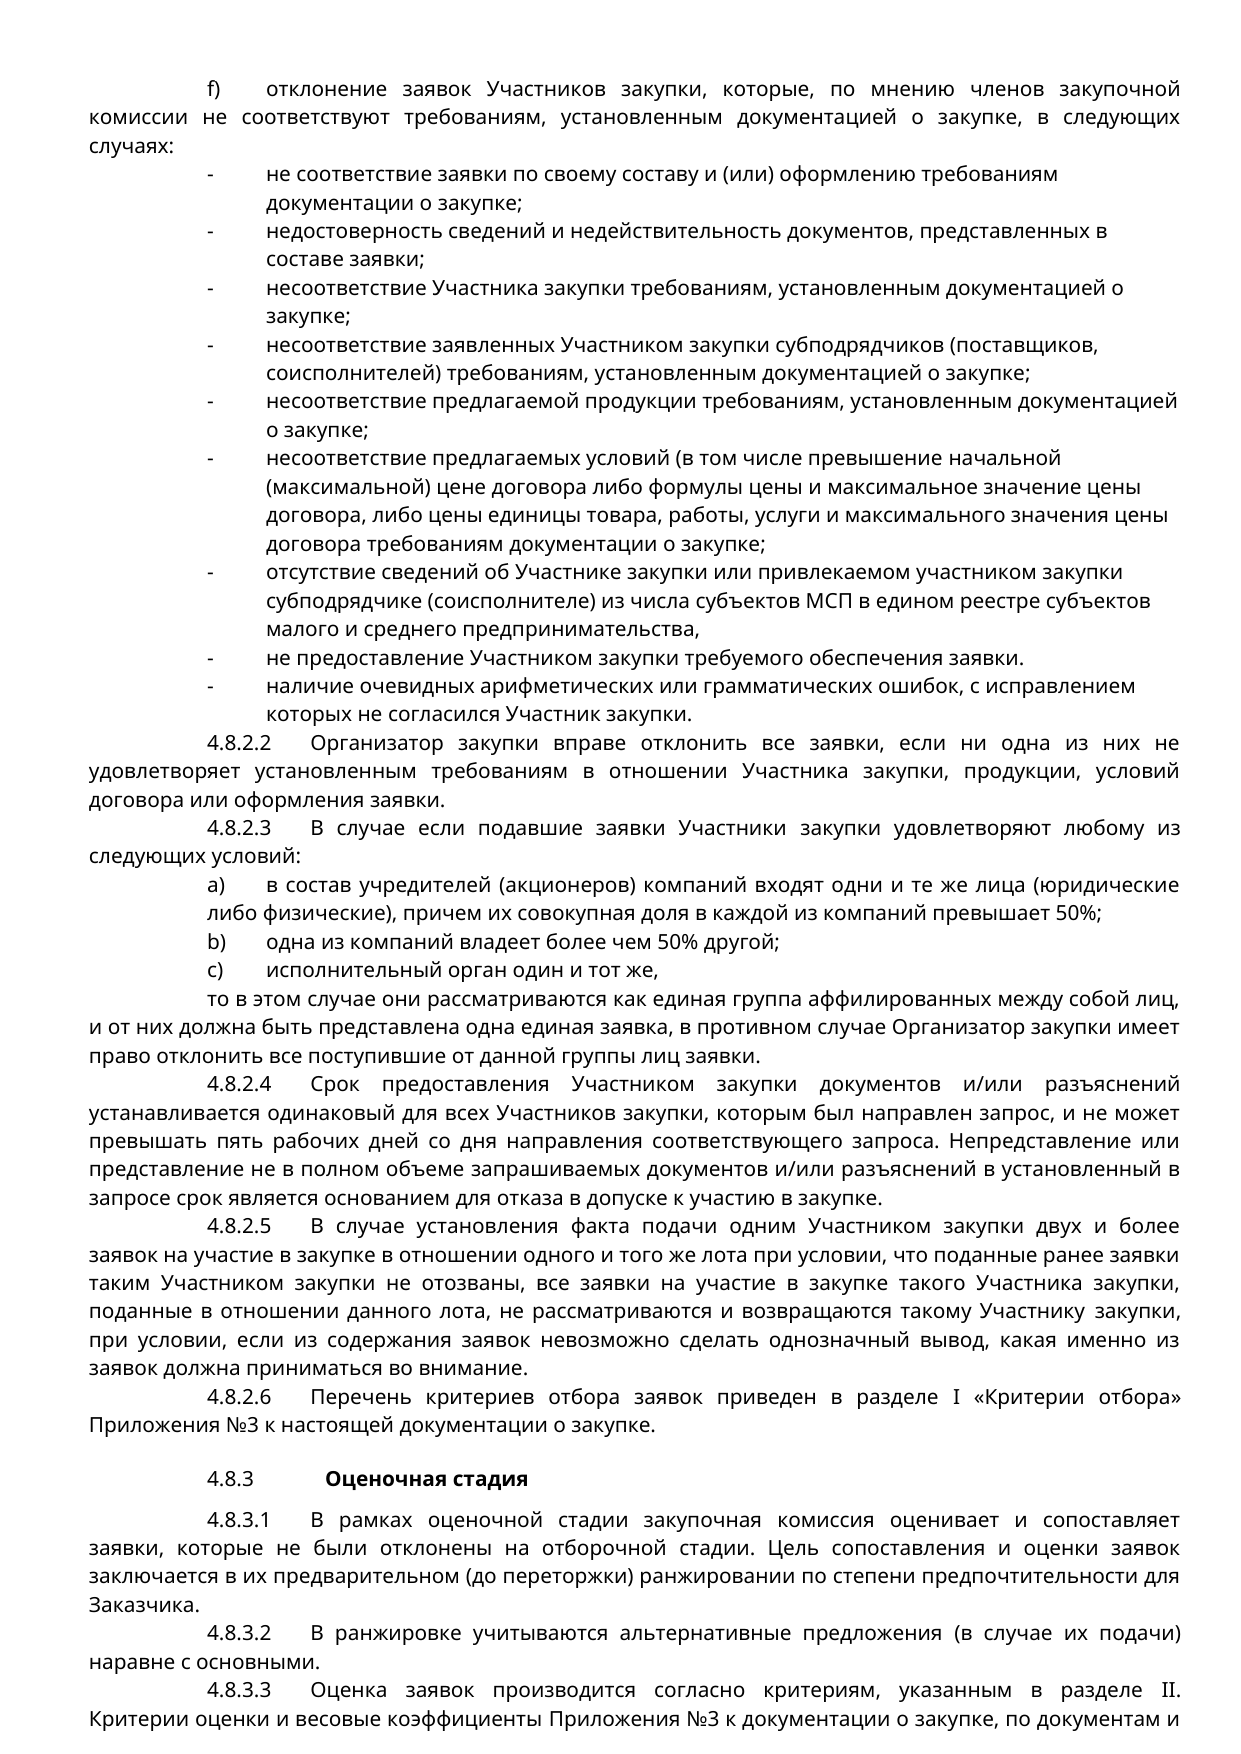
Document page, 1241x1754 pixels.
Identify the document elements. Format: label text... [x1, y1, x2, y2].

list недостоверность сведений и недействительность документов, представленных в составе заявки; [207, 216, 1181, 273]
text то в этом случае они рассматриваются как единая группа аффилированных между собой лиц, и от них должна быть представлена одна единая заявка, в противном случае Организатор закупки имеет право отклонить все поступившие от данной группы лиц заявки. [89, 984, 1181, 1069]
list одна из компаний владеет более чем 50% другой; [207, 927, 1181, 955]
list Оценочная стадия [207, 1464, 1181, 1492]
list несоответствие предлагаемой продукции требованиям, установленным документацией о закупке; [207, 387, 1181, 443]
list отклонение заявок Участников закупки, которые, по мнению членов закупочной комиссии не соответствуют требованиям, установленным документацией о закупке, в следующих случаях: [89, 74, 1181, 159]
list В ранжировке учитываются альтернативные предложения (в случае их подачи) наравне с основными. [89, 1618, 1181, 1675]
list несоответствие заявленных Участником закупки субподрядчиков (поставщиков, соисполнителей) требованиям, установленным документацией о закупке; [207, 330, 1181, 387]
list В случае установления факта подачи одним Участником закупки двух и более заявок на участие в закупке в отношении одного и того же лота при условии, что поданные ранее заявки таким Участником закупки не отозваны, все заявки на участие в закупке такого Участника закупки, поданные в отношении данного лота, не рассматриваются и возвращаются такому Участнику закупки, при условии, если из содержания заявок невозможно сделать однозначный вывод, какая именно из заявок должна приниматься во внимание. [89, 1211, 1181, 1382]
list отсутствие сведений об Участнике закупки или привлекаемом участником закупки субподрядчике (соисполнителе) из числа субъектов МСП в едином реестре субъектов малого и среднего предпринимательства, [207, 557, 1181, 643]
list Срок предоставления Участником закупки документов и/или разъяснений устанавливается одинаковый для всех Участников закупки, которым был направлен запрос, и не может превышать пять рабочих дней со дня направления соответствующего запроса. Непредставление или представление не в полном объеме запрашиваемых документов и/или разъяснений в установленный в запросе срок является основанием для отказа в допуске к участию в закупке. [89, 1069, 1181, 1211]
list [89, 1675, 1181, 1732]
list исполнительный орган один и тот же, [207, 955, 1181, 984]
list В рамках оценочной стадии закупочная комиссия оценивает и сопоставляет заявки, которые не были отклонены на отборочной стадии. Цель сопоставления и оценки заявок заключается в их предварительном (до переторжки) ранжировании по степени предпочтительности для Заказчика. [89, 1505, 1181, 1618]
list не соответствие заявки по своему составу и (или) оформлению требованиям документации о закупке; [207, 159, 1181, 216]
list в состав учредителей (акционеров) компаний входят одни и те же лица (юридические либо физические), причем их совокупная доля в каждой из компаний превышает 50%; [207, 870, 1181, 927]
list Перечень критериев отбора заявок приведен в разделе I «Критерии отбора» Приложения №3 к настоящей документации о закупке. [89, 1382, 1181, 1439]
list несоответствие Участника закупки требованиям, установленным документацией о закупке; [207, 273, 1181, 330]
list несоответствие предлагаемых условий (в том числе превышение начальной (максимальной) цене договора либо формулы цены и максимальное значение цены договора, либо цены единицы товара, работы, услуги и максимального значения цены договора требованиям документации о закупке; [207, 443, 1181, 557]
list наличие очевидных арифметических или грамматических ошибок, с исправлением которых не согласился Участник закупки. [207, 671, 1181, 728]
list Организатор закупки вправе отклонить все заявки, если ни одна из них не удовлетворяет установленным требованиям в отношении Участника закупки, продукции, условий договора или оформления заявки. [89, 728, 1181, 813]
list В случае если подавшие заявки Участники закупки удовлетворяют любому из следующих условий: [89, 813, 1181, 870]
list не предоставление Участником закупки требуемого обеспечения заявки. [207, 643, 1181, 671]
